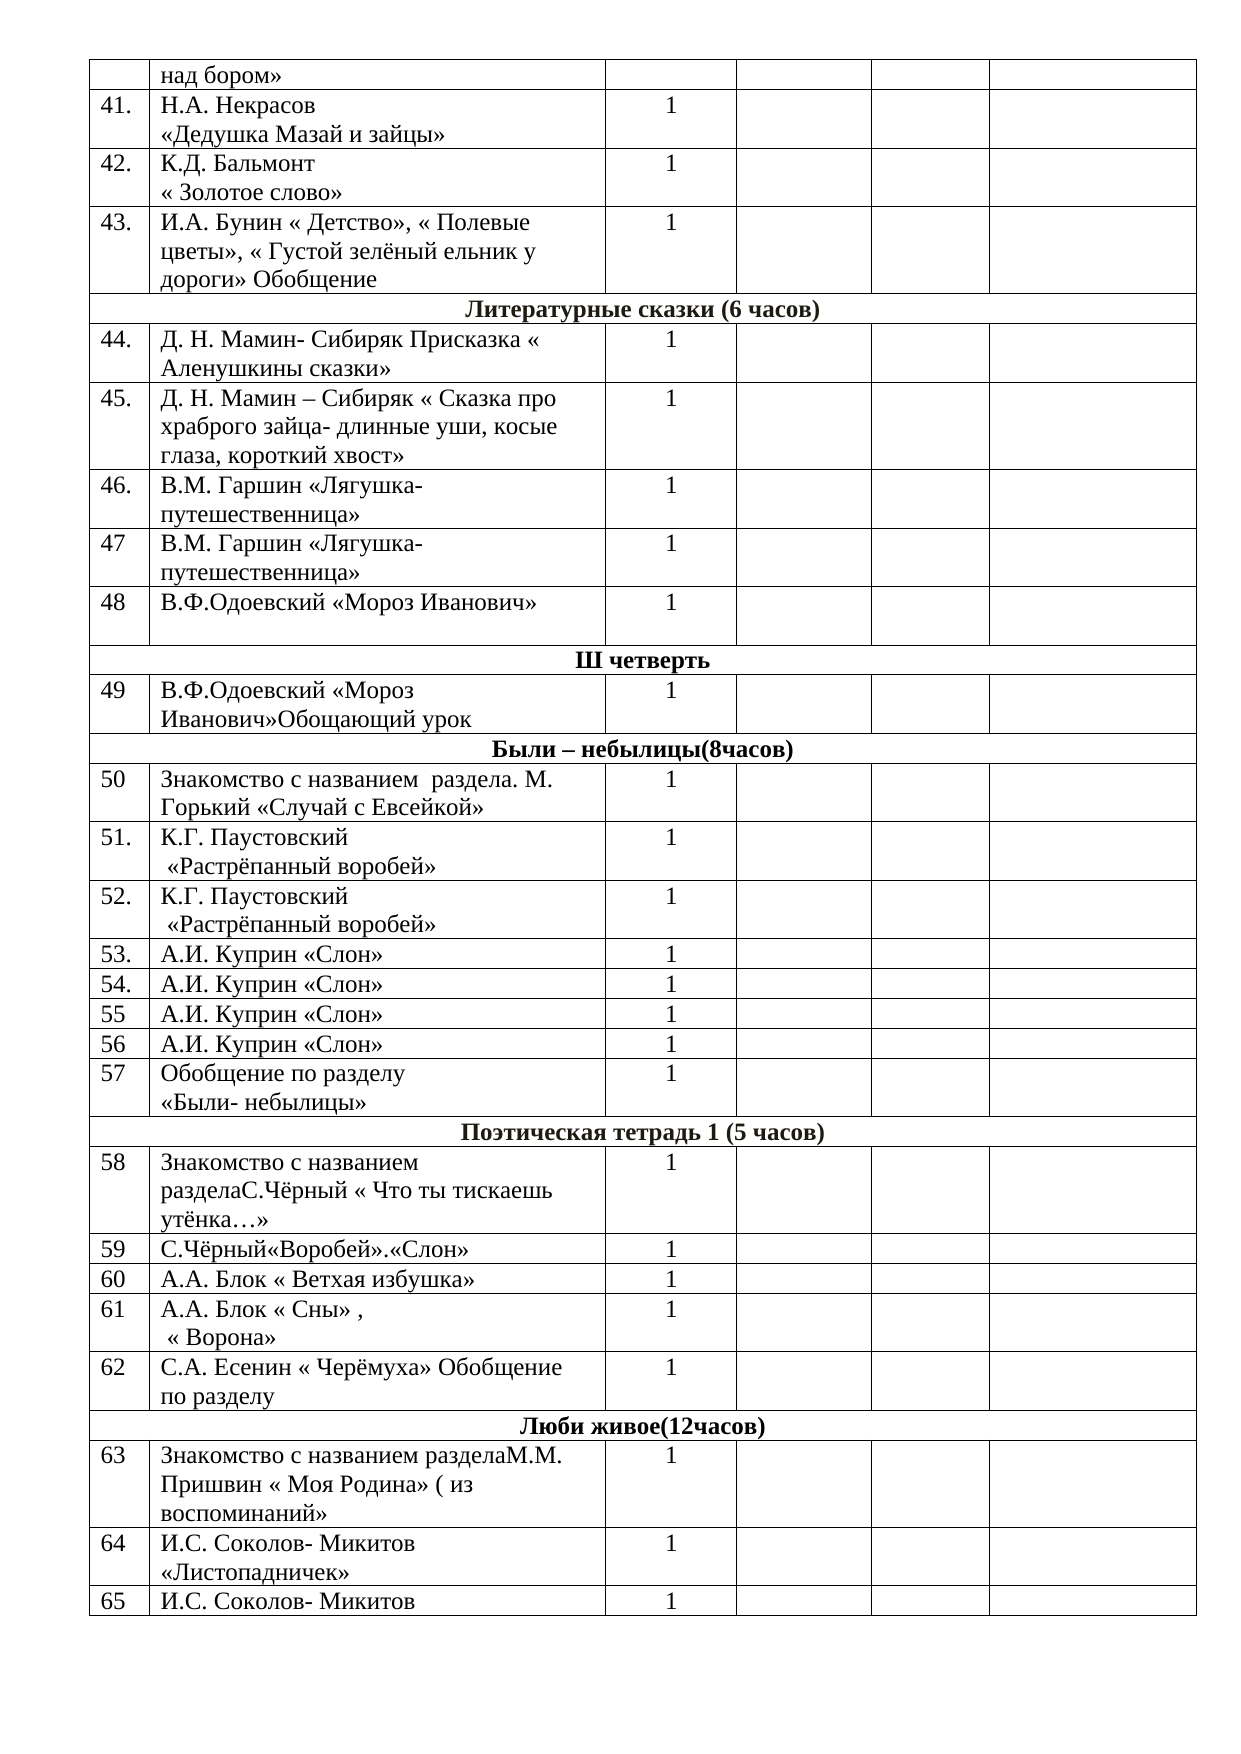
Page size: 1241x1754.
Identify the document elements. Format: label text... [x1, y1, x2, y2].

table_cell [990, 764, 1196, 821]
table_cell 65 [90, 1586, 149, 1615]
table_cell [872, 1059, 989, 1116]
table_cell 1 [606, 1059, 736, 1116]
table_cell Д. Н. Мамин – Сибиряк « Сказка про храброго зайца- длинные уши, косые глаза, короткий хвост» [150, 383, 605, 469]
table_cell [737, 675, 871, 733]
table_cell [872, 822, 989, 880]
table_cell [872, 675, 989, 733]
table_cell [737, 1294, 871, 1351]
table_cell [990, 1264, 1196, 1293]
table_cell 1 [606, 1352, 736, 1410]
table_cell [737, 529, 871, 586]
table_cell [872, 587, 989, 644]
table_cell [990, 207, 1196, 293]
table_cell [737, 1528, 871, 1585]
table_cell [150, 60, 605, 89]
table_cell [737, 822, 871, 880]
table_cell Поэтическая тетрадь 1 (5 часов) [90, 1117, 1196, 1146]
table_cell [737, 383, 871, 469]
table_cell 56 [90, 1029, 149, 1057]
table_cell [990, 1059, 1196, 1116]
table_cell 1 [606, 470, 736, 527]
table_cell А.А. Блок « Ветхая избушка» [150, 1264, 605, 1293]
table_cell 51. [90, 822, 149, 880]
table_cell К.Г. Паустовский «Растрёпанный воробей» [150, 881, 605, 938]
table_cell 1 [606, 822, 736, 880]
table_cell А.И. Куприн «Слон» [150, 1029, 605, 1057]
table_cell [990, 1029, 1196, 1057]
table_cell 1 [606, 1294, 736, 1351]
table_cell [737, 1147, 871, 1233]
table_cell Н.А. Некрасов «Дедушка Мазай и зайцы» [150, 90, 605, 147]
table_cell [872, 1264, 989, 1293]
table_cell К.Г. Паустовский «Растрёпанный воробей» [150, 822, 605, 880]
table_cell 1 [606, 149, 736, 206]
table_cell 1 [606, 1586, 736, 1615]
table_cell [990, 822, 1196, 880]
table_cell [990, 1352, 1196, 1410]
table_cell 52. [90, 881, 149, 938]
table_cell [872, 1147, 989, 1233]
table_cell [872, 1294, 989, 1351]
table_cell 1 [606, 60, 736, 89]
table_cell Знакомство с названием разделаС.Чёрный « Что ты тискаешь утёнка…» [150, 1147, 605, 1233]
table_cell [872, 324, 989, 382]
table_cell 1 [606, 207, 736, 293]
table_cell [872, 881, 989, 938]
table_cell [737, 1352, 871, 1410]
table_cell Знакомство с названием разделаМ.М. Пришвин « Моя Родина» ( из воспоминаний» [150, 1441, 605, 1527]
table_cell 1 [606, 1029, 736, 1057]
table_cell 60 [90, 1264, 149, 1293]
table_cell [872, 764, 989, 821]
table_cell Ш четверть [90, 646, 1196, 674]
table_cell 1 [606, 1147, 736, 1233]
table_cell [990, 529, 1196, 586]
table_cell [737, 999, 871, 1028]
table_cell [737, 764, 871, 821]
table_cell Знакомство с названием раздела. М. Горький «Случай с Евсейкой» [150, 764, 605, 821]
table_cell 1 [606, 675, 736, 733]
table_cell В.Ф.Одоевский «Мороз Иванович» [150, 587, 605, 644]
table_cell 45. [90, 383, 149, 469]
table_cell [737, 1234, 871, 1263]
table_cell [990, 999, 1196, 1028]
table_cell 58 [90, 1147, 149, 1233]
table_cell [872, 529, 989, 586]
table_cell [990, 90, 1196, 147]
table_cell [990, 881, 1196, 938]
table_cell [737, 1264, 871, 1293]
table_cell [872, 1352, 989, 1410]
table_cell [990, 60, 1196, 89]
table_cell [872, 470, 989, 527]
table_cell [737, 90, 871, 147]
table_cell 1 [606, 1528, 736, 1585]
table_cell [737, 60, 871, 89]
table_cell 50 [90, 764, 149, 821]
table_cell Д. Н. Мамин- Сибиряк Присказка « Аленушкины сказки» [150, 324, 605, 382]
table_cell [990, 675, 1196, 733]
table_cell 48 [90, 587, 149, 644]
table_cell [872, 1234, 989, 1263]
table_cell 59 [90, 1234, 149, 1263]
table_cell 1 [606, 529, 736, 586]
table_cell 55 [90, 999, 149, 1028]
table_cell [990, 470, 1196, 527]
table_cell 1 [606, 939, 736, 968]
table_cell [737, 324, 871, 382]
table_cell 1 [606, 969, 736, 998]
table_cell И.С. Соколов- Микитов «Листопадничек» [150, 1528, 605, 1585]
table_cell [990, 1234, 1196, 1263]
table_cell [990, 1147, 1196, 1233]
table_cell К.Д. Бальмонт « Золотое слово» [150, 149, 605, 206]
table_cell 43. [90, 207, 149, 293]
table_cell 1 [606, 324, 736, 382]
table_cell Обобщение по разделу «Были- небылицы» [150, 1059, 605, 1116]
table_cell [990, 149, 1196, 206]
table_cell [990, 1441, 1196, 1527]
table_cell Литературные сказки (6 часов) [90, 294, 1196, 323]
table_cell [737, 587, 871, 644]
table_cell 42. [90, 149, 149, 206]
table_cell [872, 1586, 989, 1615]
table_cell А.И. Куприн «Слон» [150, 999, 605, 1028]
table_cell 1 [606, 383, 736, 469]
table_cell 1 [606, 881, 736, 938]
table_cell 63 [90, 1441, 149, 1527]
table_cell [737, 470, 871, 527]
table_cell [872, 383, 989, 469]
table_cell 61 [90, 1294, 149, 1351]
table_cell [737, 969, 871, 998]
table_cell 1 [606, 587, 736, 644]
table_cell 54. [90, 969, 149, 998]
table_cell [990, 587, 1196, 644]
table_cell [872, 1528, 989, 1585]
table_cell [872, 60, 989, 89]
table_cell С.Чёрный«Воробей».«Слон» [150, 1234, 605, 1263]
table_cell В.Ф.Одоевский «Мороз Иванович»Обощающий урок [150, 675, 605, 733]
table_cell 1 [606, 1441, 736, 1527]
table_cell В.М. Гаршин «Лягушка-путешественница» [150, 470, 605, 527]
table_cell С.А. Есенин « Черёмуха» Обобщение по разделу [150, 1352, 605, 1410]
table_cell 46. [90, 470, 149, 527]
table_cell [990, 969, 1196, 998]
table_cell [737, 207, 871, 293]
table_cell [737, 1586, 871, 1615]
table_cell 62 [90, 1352, 149, 1410]
table_cell [737, 149, 871, 206]
table_cell [990, 383, 1196, 469]
table_cell 1 [606, 1264, 736, 1293]
table_cell [990, 939, 1196, 968]
table_cell [737, 1029, 871, 1057]
table_cell 57 [90, 1059, 149, 1116]
table_cell 1 [606, 90, 736, 147]
table_cell 40 [90, 60, 149, 89]
table_cell 44. [90, 324, 149, 382]
table_cell [737, 1059, 871, 1116]
table_cell [737, 881, 871, 938]
table_cell Были – небылицы(8часов) [90, 734, 1196, 763]
table_cell [872, 999, 989, 1028]
table_cell [990, 1294, 1196, 1351]
table_cell [737, 1441, 871, 1527]
table_cell 53. [90, 939, 149, 968]
table_cell [990, 1586, 1196, 1615]
table_cell Люби живое(12часов) [90, 1411, 1196, 1439]
table_cell [872, 90, 989, 147]
table_cell [872, 1441, 989, 1527]
table_cell А.И. Куприн «Слон» [150, 939, 605, 968]
table_cell 1 [606, 1234, 736, 1263]
table_cell [990, 1528, 1196, 1585]
table_cell И.А. Бунин « Детство», « Полевые цветы», « Густой зелёный ельник у дороги» Обобщение [150, 207, 605, 293]
table_cell [872, 1029, 989, 1057]
table_cell [872, 149, 989, 206]
table_cell [872, 969, 989, 998]
table_cell [737, 939, 871, 968]
table_cell В.М. Гаршин «Лягушка-путешественница» [150, 529, 605, 586]
table_cell 47 [90, 529, 149, 586]
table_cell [150, 1586, 605, 1615]
table_cell А.А. Блок « Сны» , « Ворона» [150, 1294, 605, 1351]
table_cell [872, 939, 989, 968]
table_cell [990, 324, 1196, 382]
table_cell 1 [606, 999, 736, 1028]
table_cell 64 [90, 1528, 149, 1585]
table_cell 49 [90, 675, 149, 733]
table_cell А.И. Куприн «Слон» [150, 969, 605, 998]
table_cell [872, 207, 989, 293]
table_cell 1 [606, 764, 736, 821]
table_cell 41. [90, 90, 149, 147]
